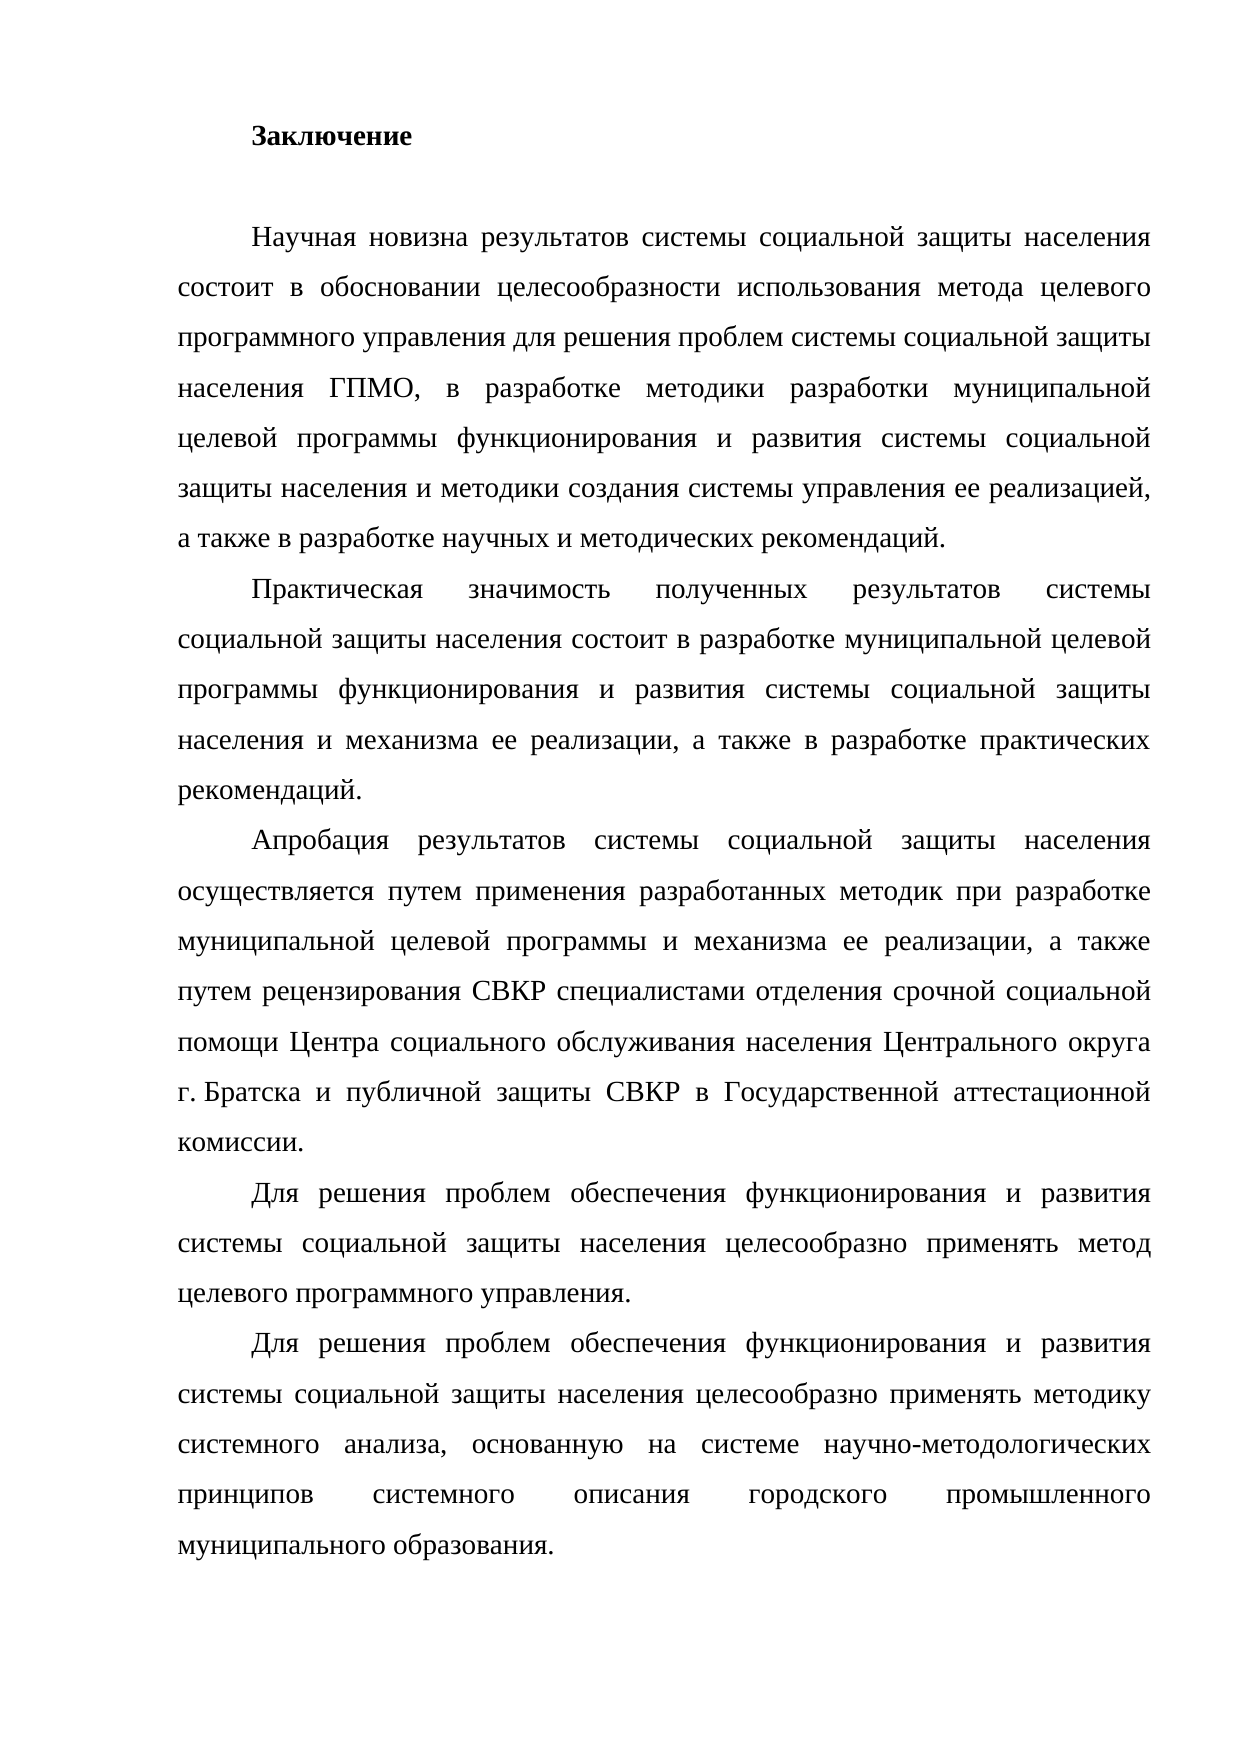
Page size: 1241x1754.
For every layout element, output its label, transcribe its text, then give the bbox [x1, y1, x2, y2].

text Для решения проблем обеспечения функционирования и развития системы социальной защиты населения целесообразно применять методику системного анализа, основанную на системе научно-методологических принципов системного описания городского промышленного муниципального образования. [177, 1326, 1152, 1560]
text Научная новизна результатов системы социальной защиты населения состоит в обосновании целесообразности использования метода целевого программного управления для решения проблем системы социальной защиты населения ГПМО, в разработке методики разработки муниципальной целевой программы функционирования и развития системы социальной защиты населения и методики создания системы управления ее реализацией, а также в разработке научных и методических рекомендаций. [177, 219, 1152, 554]
text Для решения проблем обеспечения функционирования и развития системы социальной защиты населения целесообразно применять метод целевого программного управления. [177, 1175, 1152, 1309]
text Апробация результатов системы социальной защиты населения осуществляется путем применения разработанных методик при разработке муниципальной целевой программы и механизма ее реализации, а также путем рецензирования СВКР специалистами отделения срочной социальной помощи Центра социального обслуживания населения Центрального округа г. Братска и публичной защиты СВКР в Государственной аттестационной комиссии. [177, 822, 1152, 1158]
text Практическая значимость полученных результатов системы социальной защиты населения состоит в разработке муниципальной целевой программы функционирования и развития системы социальной защиты населения и механизма ее реализации, а также в разработке практических рекомендаций. [177, 571, 1152, 806]
text Заключение [177, 118, 1152, 152]
